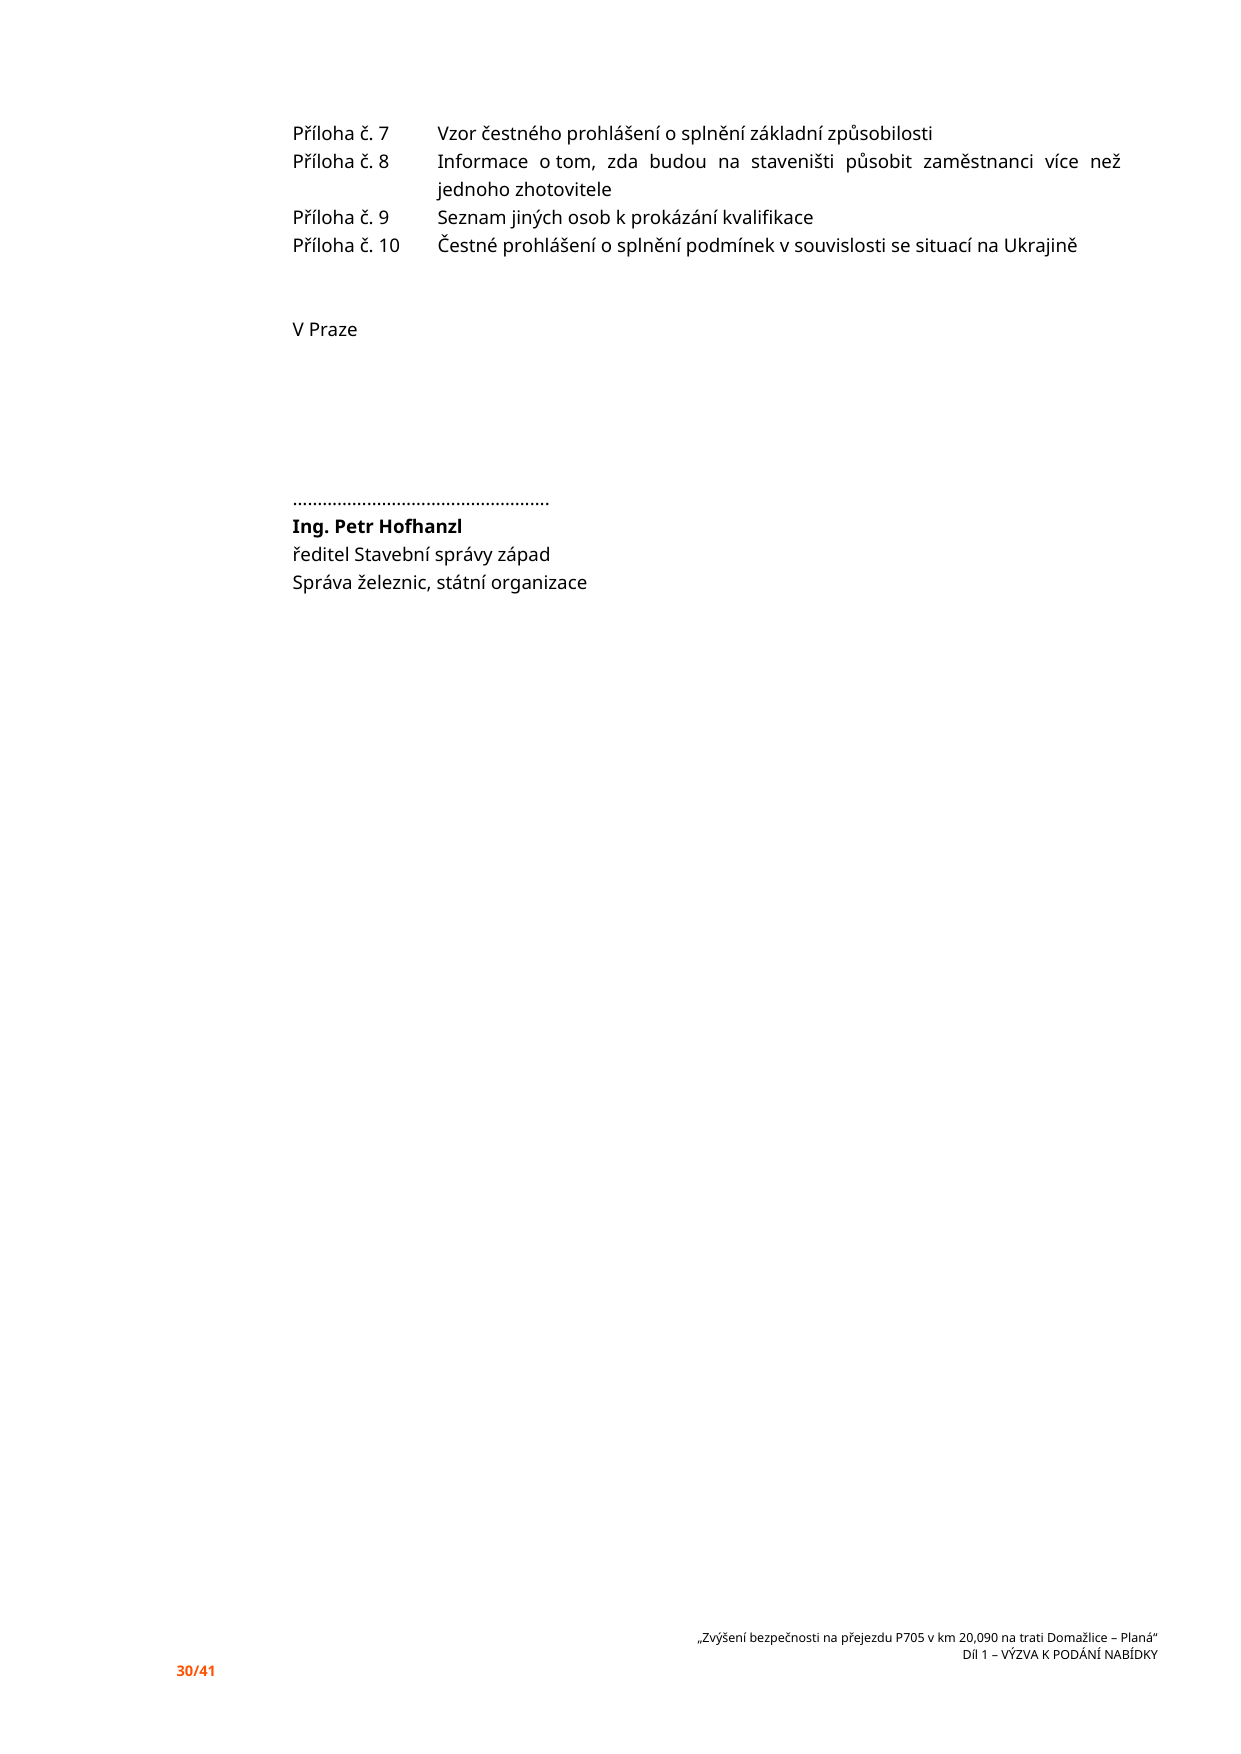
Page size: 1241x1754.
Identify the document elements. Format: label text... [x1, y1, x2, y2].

text ……………………………………………. [292, 485, 1122, 510]
text Příloha č. 8 Informace o tom, zda budou na staveništi působit zaměstnanci více než jednoho zhotovitele [292, 149, 1122, 202]
text V Praze [292, 317, 1122, 342]
text Správa železnic, státní organizace [292, 569, 1122, 594]
text Příloha č. 9 Seznam jiných osob k prokázání kvalifikace [292, 205, 1122, 230]
text Ing. Petr Hofhanzl [292, 513, 1122, 538]
text Příloha č. 10 Čestné prohlášení o splnění podmínek v souvislosti se situací na Ukrajině [292, 233, 1122, 258]
text ředitel Stavební správy západ [292, 541, 1122, 566]
text Příloha č. 7 Vzor čestného prohlášení o splnění základní způsobilosti [292, 121, 1122, 146]
